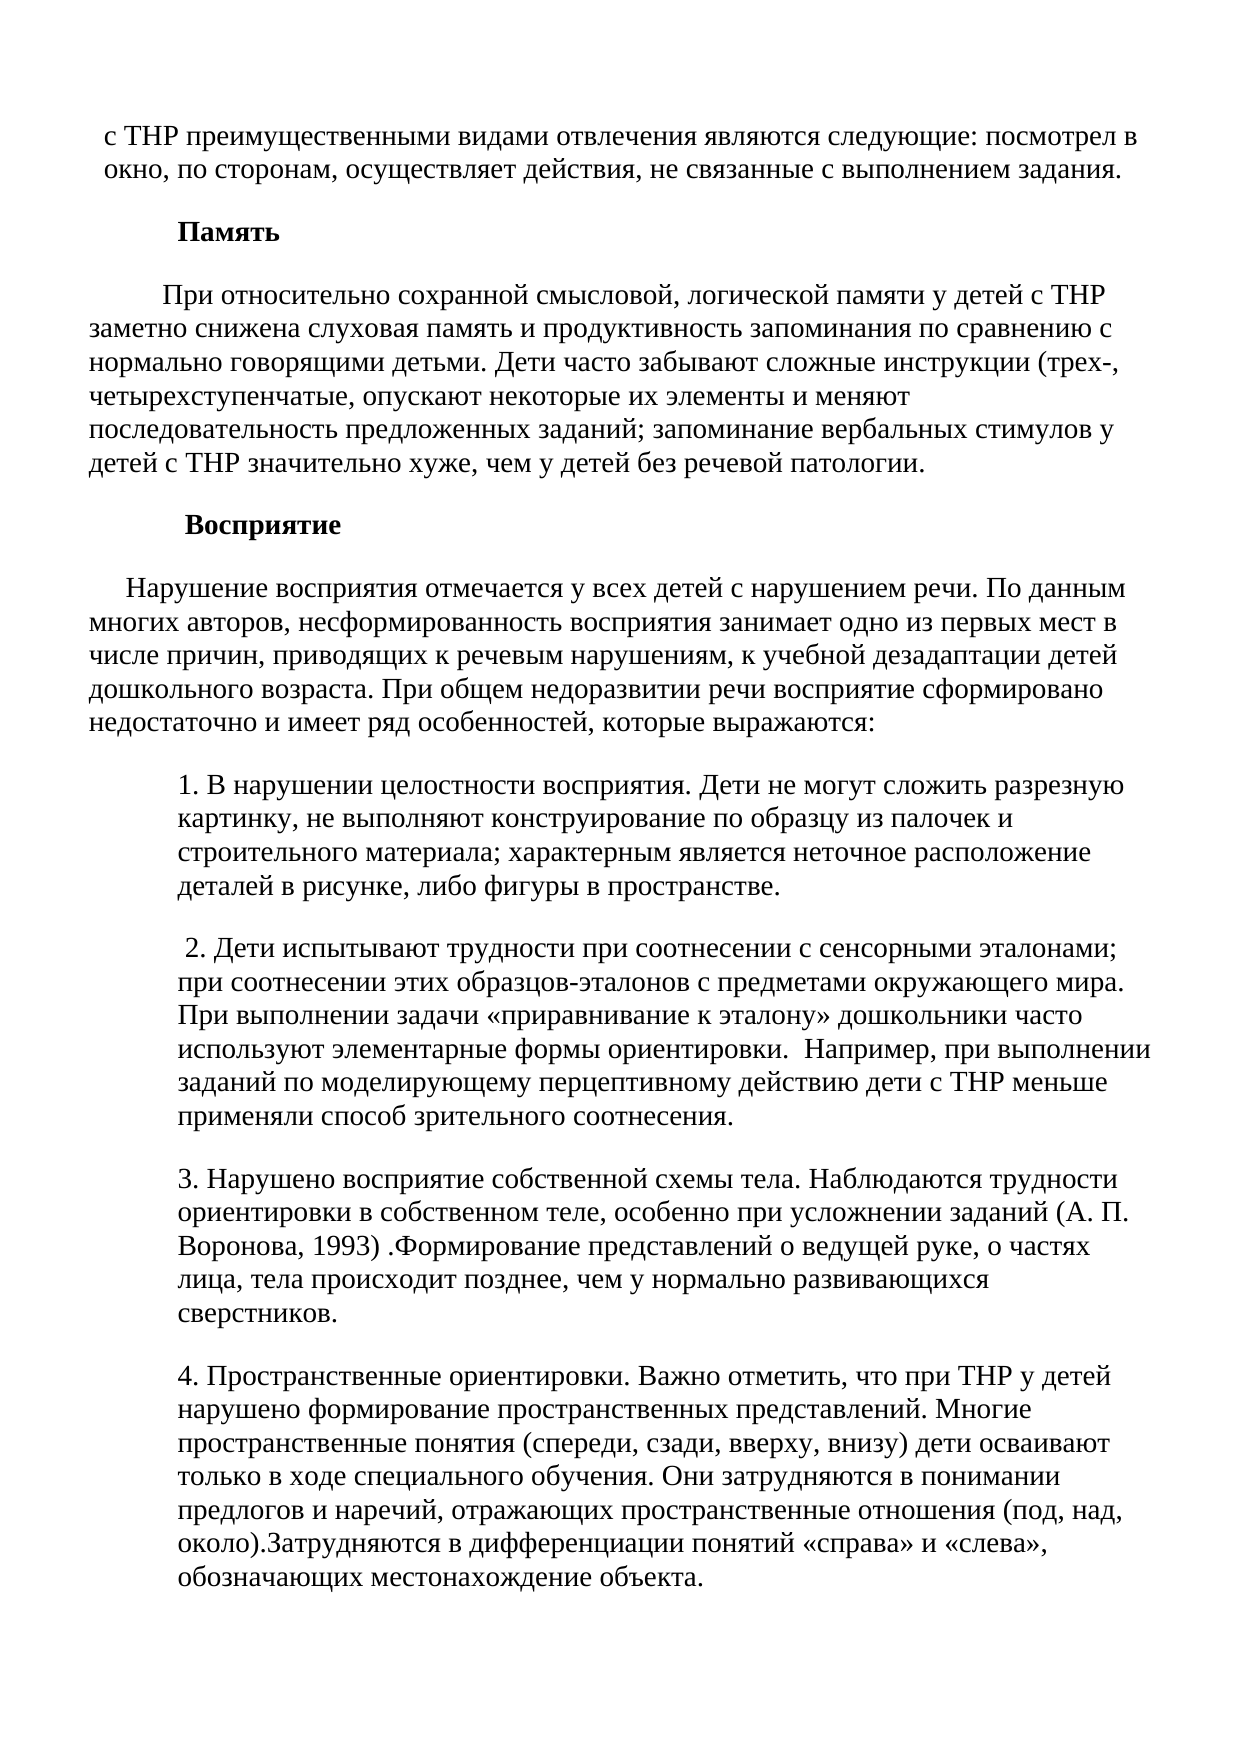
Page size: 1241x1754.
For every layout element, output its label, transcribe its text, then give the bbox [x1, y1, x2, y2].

text 2. Дети испытывают трудности при соотнесении с сенсорными эталонами; при соотнесении этих образцов-эталонов с предметами окружающего мира. При выполнении задачи «приравнивание к эталону» дошкольники часто используют элементарные формы ориентировки. Например, при выполнении заданий по моделирующему перцептивному действию дети с ТНР меньше применяли способ зрительного соотнесения. [177, 930, 1152, 1132]
text Восприятие [177, 507, 1152, 541]
text Нарушение восприятия отмечается у всех детей с нарушением речи. По данным многих авторов, несформированность восприятия занимает одно из первых мест в числе причин, приводящих к речевым нарушениям, к учебной дезадаптации детей дошкольного возраста. При общем недоразвитии речи восприятие сформировано недостаточно и имеет ряд особенностей, которые выражаются: [88, 570, 1152, 738]
text 3. Нарушено восприятие собственной схемы тела. Наблюдаются трудности ориентировки в собственном теле, особенно при усложнении заданий (А. П. Воронова, 1993) .Формирование представлений о ведущей руке, о частях лица, тела происходит позднее, чем у нормально развивающихся сверстников. [177, 1161, 1152, 1328]
text Память [177, 214, 1152, 248]
text 1. В нарушении целостности восприятия. Дети не могут сложить разрезную картинку, не выполняют конструирование по образцу из палочек и строительного материала; характерным является неточное расположение деталей в рисунке, либо фигуры в пространстве. [177, 767, 1152, 901]
text 4. Пространственные ориентировки. Важно отметить, что при ТНР у детей нарушено формирование пространственных представлений. Многие пространственные понятия (спереди, сзади, вверху, внизу) дети осваивают только в ходе специального обучения. Они затрудняются в понимании предлогов и наречий, отражающих пространственные отношения (под, над, около).Затрудняются в дифференциации понятий «справа» и «слева», обозначающих местонахождение объекта. [177, 1358, 1152, 1592]
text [103, 118, 1152, 185]
text При относительно сохранной смысловой, логической памяти у детей с ТНР заметно снижена слуховая память и продуктивность запоминания по сравнению с нормально говорящими детьми. Дети часто забывают сложные инструкции (трех-, четырехступенчатые, опускают некоторые их элементы и меняют последовательность предложенных заданий; запоминание вербальных стимулов у детей с ТНР значительно хуже, чем у детей без речевой патологии. [88, 277, 1152, 478]
